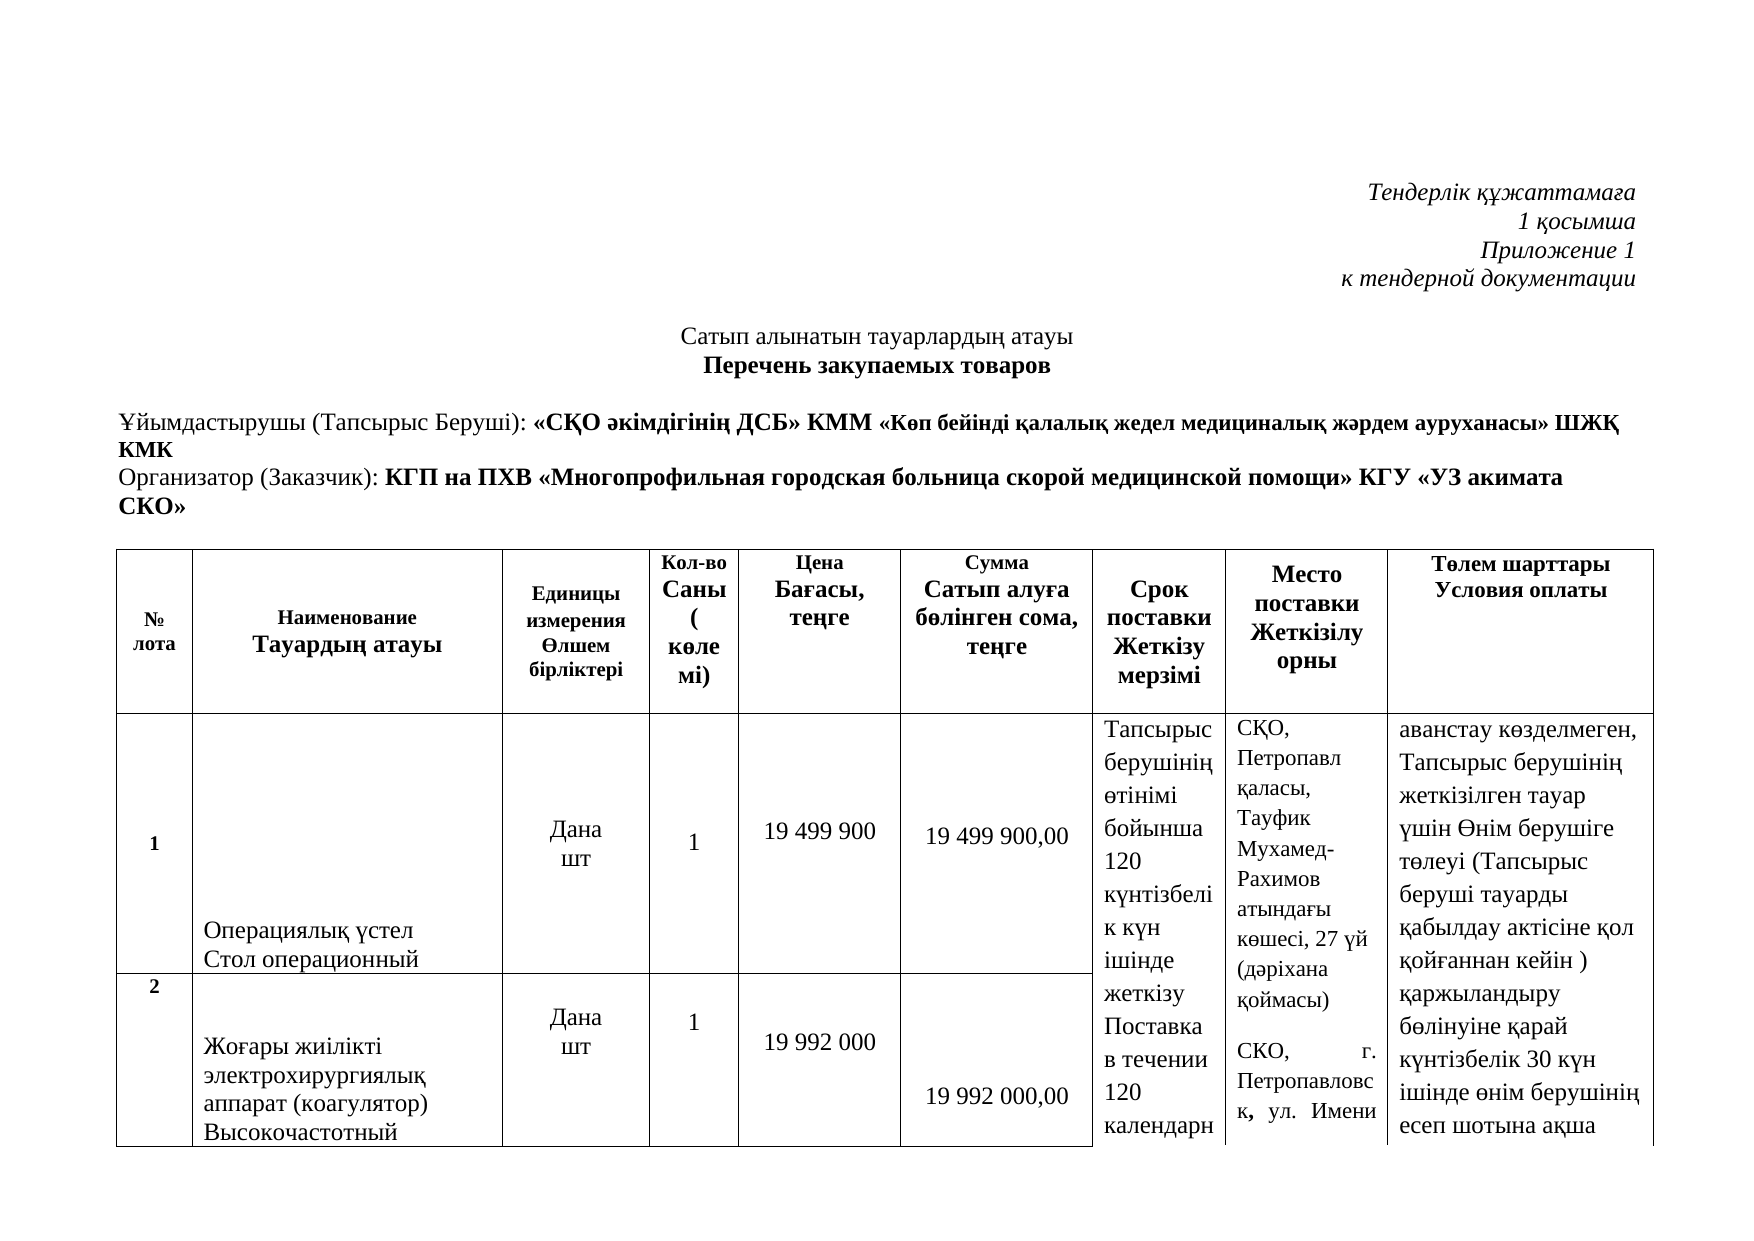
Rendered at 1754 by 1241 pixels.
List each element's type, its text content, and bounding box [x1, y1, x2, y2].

table_cell 1 [650, 974, 738, 1146]
table_cell 19 499 900 [739, 714, 900, 972]
table_cell 19 992 000,00 [901, 974, 1092, 1146]
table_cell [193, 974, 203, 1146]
table_cell Дана шт [503, 714, 649, 972]
table_header Место поставки Жеткізілу орны [1226, 550, 1387, 713]
text к тендерной документации [118, 263, 1636, 292]
table_cell аванстау көзделмеген, Тапсырыс берушінің жеткізілген тауар үшін Өнім берушіге төлеуі (Тапсырыс беруші тауарды қабылдау актісіне қол қойғаннан кейін ) қаржыландыру бөлінуіне қарай күнтізбелік 30 күн ішінде өнім берушінің есеп шотына ақша қаражатын аудару жолымен жүргізіледі. авансирование не предусмотрено, оплата Заказчиком Поставщику за поставленный товар (после подписания Заказчиком акта приема товара ) производиться путем перечисления денежных средств на расчетный счет Поставщика в течении 30 календарных дней по мере выделения финансирования. [1388, 714, 1653, 1146]
table_header Наименование Тауардың атауы [193, 550, 502, 713]
table_cell 1 [117, 714, 192, 972]
table_header № лота [117, 550, 192, 713]
text Тендерлік құжаттамаға [118, 177, 1636, 206]
table_cell 1 [650, 714, 738, 972]
table_cell СҚО, Петропавл қаласы, Тауфик Мухамед-Рахимов атындағы көшесі, 27 үй (дәріхана қоймасы) СКО, г. Петропавловск, ул. Имени Тауфика Мухамед-Рахимова, 27 (склад аптека) [1226, 714, 1388, 1146]
text Приложение 1 [118, 235, 1636, 263]
table_header Кол-во Саны (көлемі) [650, 550, 738, 713]
table_header Срок поставки Жеткізу мерзімі [1093, 550, 1225, 713]
text Организатор (Заказчик): КГП на ПХВ «Многопрофильная городская больница скорой медицинской помощи» КГУ «УЗ акимата СКО» [118, 462, 1636, 520]
table_cell Дана шт [503, 974, 649, 1146]
table_cell 19 499 900,00 [901, 714, 1092, 972]
text Перечень закупаемых товаров [118, 350, 1636, 378]
table_cell 19 992 000 [739, 974, 900, 1146]
text Сатып алынатын тауарлардың атауы [118, 321, 1636, 350]
text 1 қосымша [118, 206, 1636, 235]
table_cell Тапсырыс берушінің өтінімі бойынша 120 күнтізбелік күн ішінде жеткізу Поставка в течении 120 календарных дней по заявке Заказчика [1093, 714, 1226, 1146]
table_cell 2 [117, 974, 192, 1146]
table_header Единицы измерения Өлшем бірліктері [503, 550, 649, 713]
table_header Төлем шарттары Условия оплаты [1388, 550, 1653, 713]
table_header Цена Бағасы, теңге [739, 550, 900, 713]
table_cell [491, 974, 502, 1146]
text Ұйымдастырушы (Тапсырыс Беруші): «СҚО әкімдігінің ДСБ» КММ «Көп бейінді қалалық жедел медициналық жәрдем ауруханасы» ШЖҚ КМК [118, 407, 1636, 462]
table_header Сумма Сатып алуға бөлінген сома, теңге [901, 550, 1092, 713]
